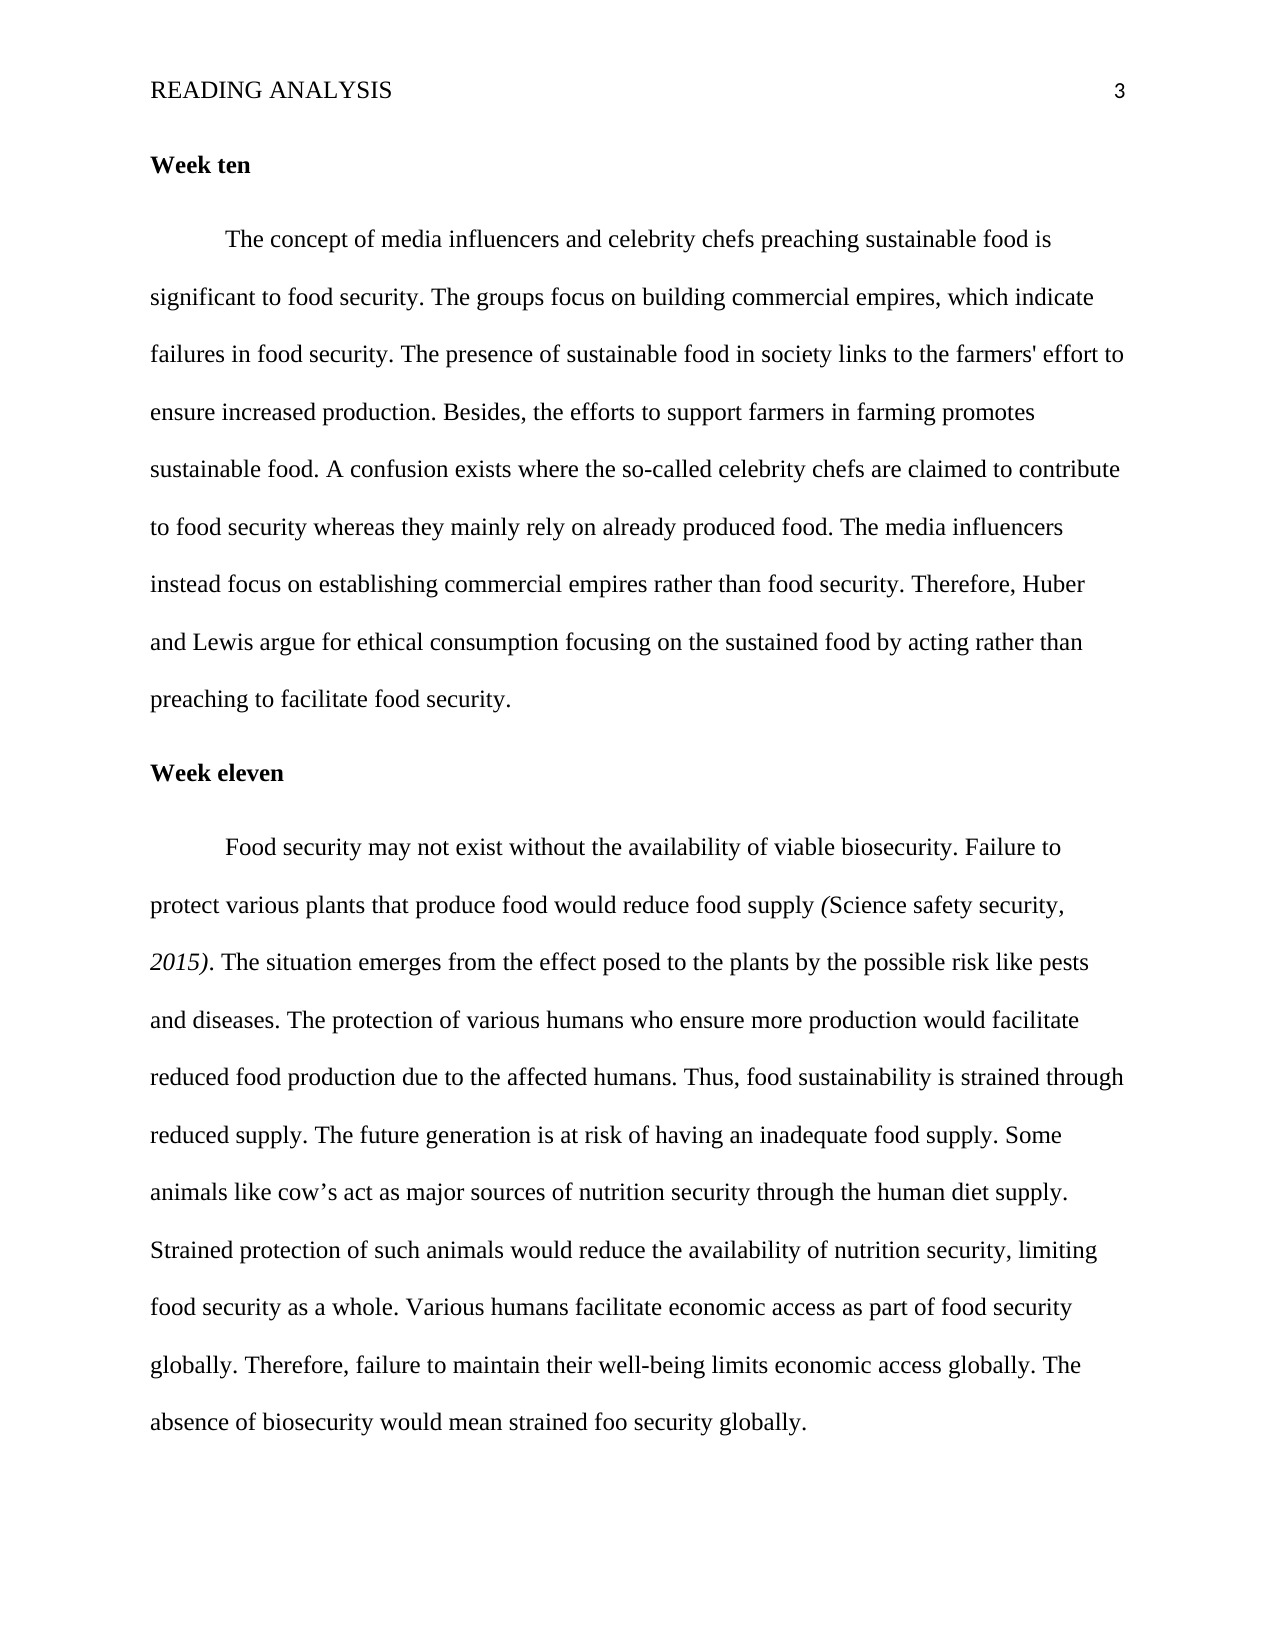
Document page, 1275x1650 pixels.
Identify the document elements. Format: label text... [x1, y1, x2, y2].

text Week ten [150, 150, 1125, 179]
text The concept of media influencers and celebrity chefs preaching sustainable food is significant to food security. The groups focus on building commercial empires, which indicate failures in food security. The presence of sustainable food in society links to the farmers' effort to ensure increased production. Besides, the efforts to support farmers in farming promotes sustainable food. A confusion exists where the so-called celebrity chefs are claimed to contribute to food security whereas they mainly rely on already produced food. The media influencers instead focus on establishing commercial empires rather than food security. Therefore, Huber and Lewis argue for ethical consumption focusing on the sustained food by acting rather than preaching to facilitate food security. [150, 224, 1125, 713]
text Food security may not exist without the availability of viable biosecurity. Failure to protect various plants that produce food would reduce food supply (Science safety security, 2015). The situation emerges from the effect posed to the plants by the possible risk like pests and diseases. The protection of various humans who ensure more production would facilitate reduced food production due to the affected humans. Thus, food sustainability is strained through reduced supply. The future generation is at risk of having an inadequate food supply. Some animals like cow’s act as major sources of nutrition security through the human diet supply. Strained protection of such animals would reduce the availability of nutrition security, limiting food security as a whole. Various humans facilitate economic access as part of food security globally. Therefore, failure to maintain their well-being limits economic access globally. The absence of biosecurity would mean strained foo security globally. [150, 832, 1125, 1436]
text Week eleven [150, 758, 1125, 787]
